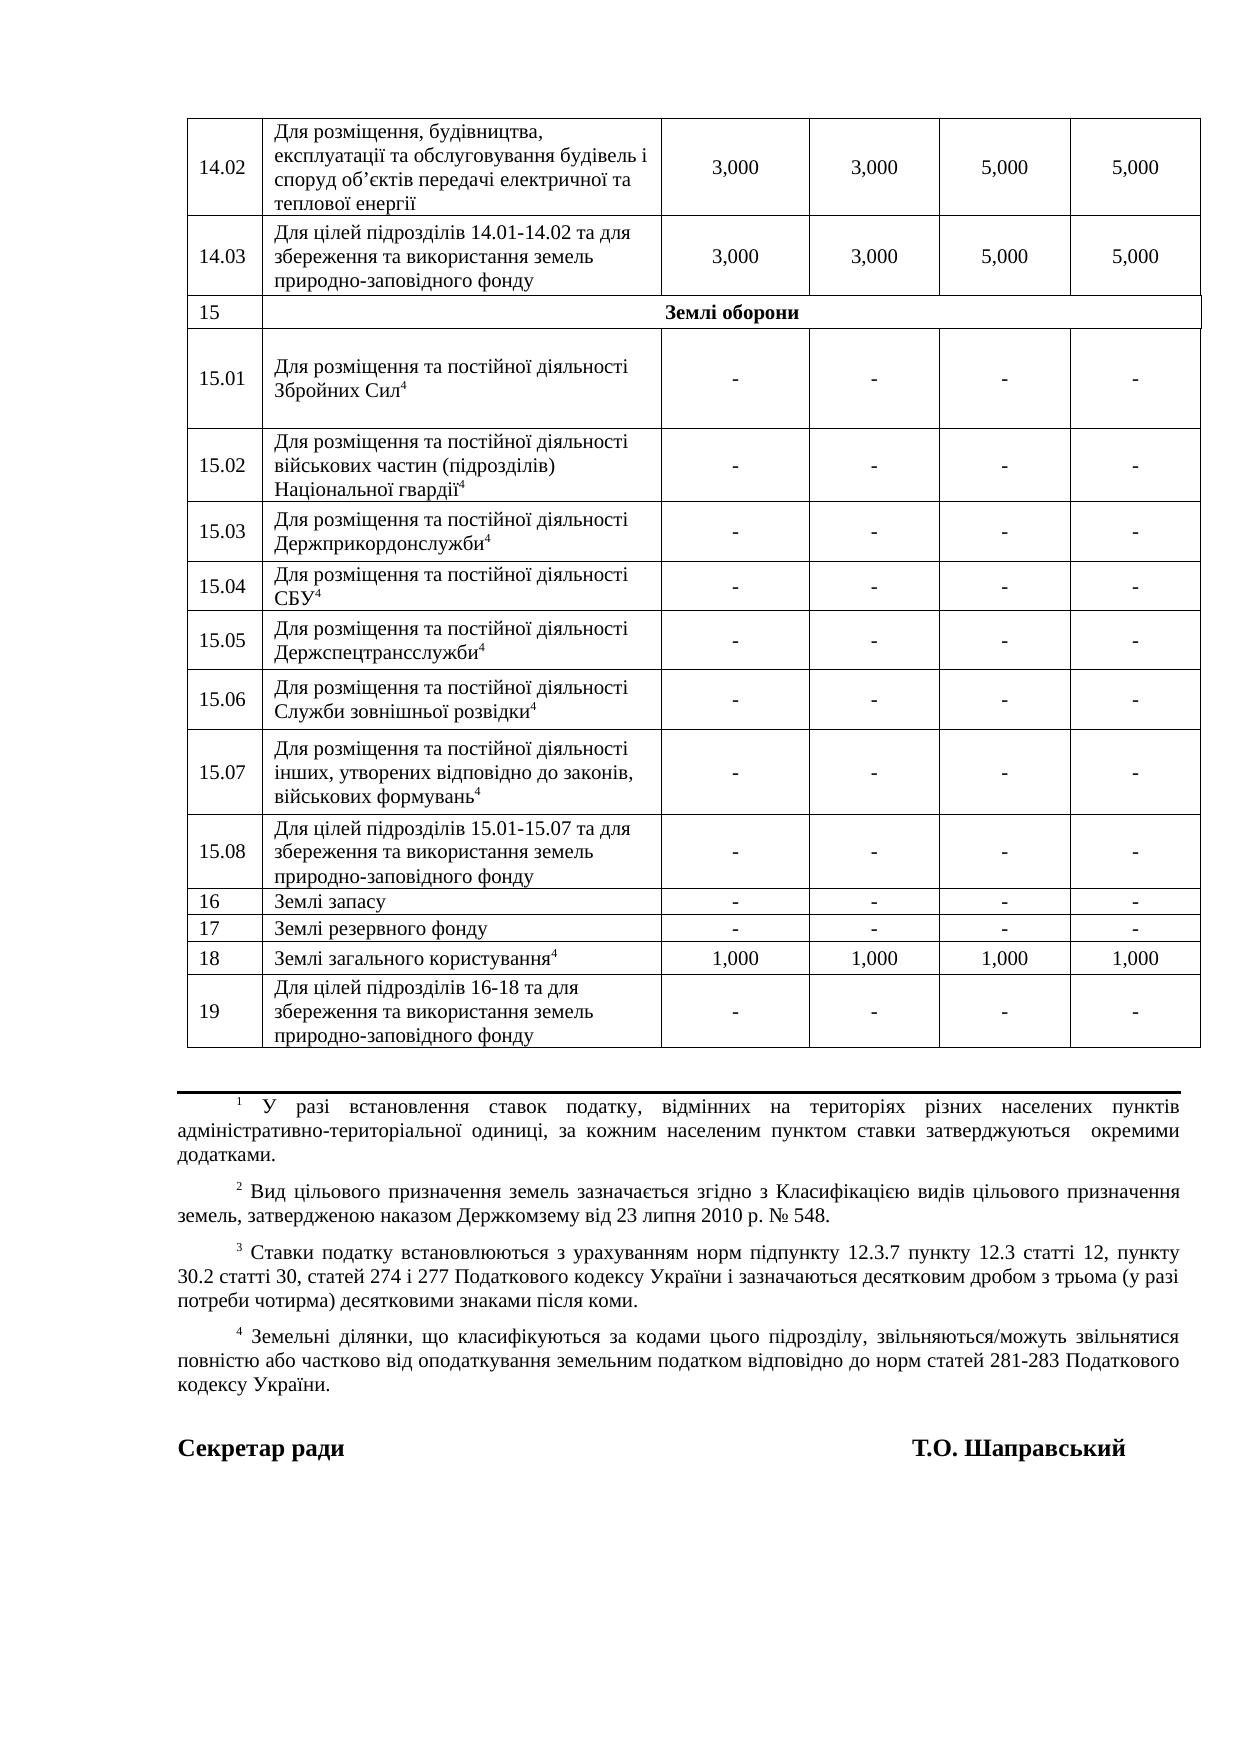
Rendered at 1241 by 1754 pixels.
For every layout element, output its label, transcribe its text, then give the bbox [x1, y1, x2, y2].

text 2 Вид цільового призначення земель зазначається згідно з Класифікацією видів цільового призначення земель, затвердженою наказом Держкомзему від 23 липня 2010 р. № 548. [177, 1179, 1181, 1227]
table_cell - [940, 429, 1070, 501]
text 1 У разі встановлення ставок податку, відмінних на територіях різних населених пунктів адміністративно-територіальної одиниці, за кожним населеним пунктом ставки затверджуються окремими додатками. [177, 1094, 1181, 1166]
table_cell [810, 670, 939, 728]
table_cell 3,000 [810, 216, 939, 295]
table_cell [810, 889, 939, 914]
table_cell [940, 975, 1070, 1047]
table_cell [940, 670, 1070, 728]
table_cell - [1071, 429, 1200, 501]
table_cell Для розміщення та постійної діяльності військових частин (підрозділів) Національної гвардії4 [263, 429, 661, 501]
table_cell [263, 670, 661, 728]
table_cell Для розміщення та постійної діяльності Держприкордонслужби4 [263, 502, 661, 561]
table_cell 15.03 [188, 502, 262, 561]
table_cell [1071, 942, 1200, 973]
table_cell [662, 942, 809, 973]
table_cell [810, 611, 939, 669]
table_cell 3,000 [662, 216, 809, 295]
text Секретар ради Т.О. Шаправський [177, 1433, 1181, 1462]
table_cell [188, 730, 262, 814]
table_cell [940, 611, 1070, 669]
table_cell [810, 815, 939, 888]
text 3 Ставки податку встановлюються з урахуванням норм підпункту 12.3.7 пункту 12.3 статті 12, пункту 30.2 статті 30, статей 274 і 277 Податкового кодексу України і зазначаються десятковим дробом з трьома (у разі потреби чотирма) десятковими знаками після коми. [177, 1239, 1181, 1312]
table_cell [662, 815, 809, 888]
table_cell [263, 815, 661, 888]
table_cell 15 [188, 296, 262, 328]
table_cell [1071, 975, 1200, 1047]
table_cell 3,000 [662, 119, 809, 215]
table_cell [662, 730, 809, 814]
table_cell 5,000 [940, 119, 1070, 215]
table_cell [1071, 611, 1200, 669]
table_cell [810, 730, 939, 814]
table_cell - [940, 562, 1070, 610]
table_cell - [662, 429, 809, 501]
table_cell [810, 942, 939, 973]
table_cell - [662, 329, 809, 428]
table_cell - [810, 562, 939, 610]
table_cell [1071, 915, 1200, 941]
table_cell 3,000 [810, 119, 939, 215]
table_cell 14.02 [188, 119, 262, 215]
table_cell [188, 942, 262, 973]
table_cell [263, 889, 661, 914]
table_cell - [810, 429, 939, 501]
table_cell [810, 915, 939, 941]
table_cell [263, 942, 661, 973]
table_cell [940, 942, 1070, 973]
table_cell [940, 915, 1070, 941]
table_cell - [662, 502, 809, 561]
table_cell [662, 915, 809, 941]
table_cell - [810, 502, 939, 561]
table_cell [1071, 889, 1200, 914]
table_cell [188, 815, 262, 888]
table_cell - [810, 329, 939, 428]
table_cell Для розміщення та постійної діяльності Збройних Сил4 [263, 329, 661, 428]
table_cell - [1071, 329, 1200, 428]
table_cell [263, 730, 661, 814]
table_cell - [940, 502, 1070, 561]
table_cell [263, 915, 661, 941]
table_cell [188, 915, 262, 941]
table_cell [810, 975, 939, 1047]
table_cell 5,000 [1071, 216, 1200, 295]
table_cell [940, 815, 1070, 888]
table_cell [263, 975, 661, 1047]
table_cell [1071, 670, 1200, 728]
table_cell Для розміщення та постійної діяльності СБУ4 [263, 562, 661, 610]
table_cell - [940, 329, 1070, 428]
table_cell Для цілей підрозділів 14.01-14.02 та для збереження та використання земель природно-заповідного фонду [263, 216, 661, 295]
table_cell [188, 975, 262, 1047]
table_cell Для розміщення, будівництва, експлуатації та обслуговування будівель і споруд об’єктів передачі електричної та теплової енергії [263, 119, 661, 215]
table_cell 15.04 [188, 562, 262, 610]
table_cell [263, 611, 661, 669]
table_cell 15.01 [188, 329, 262, 428]
text 4 Земельні ділянки, що класифікуються за кодами цього підрозділу, звільняються/можуть звільнятися повністю або частково від оподаткування земельним податком відповідно до норм статей 281-283 Податкового кодексу України. [177, 1324, 1181, 1396]
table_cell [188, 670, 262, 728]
table_cell Землі оборони [263, 296, 1201, 328]
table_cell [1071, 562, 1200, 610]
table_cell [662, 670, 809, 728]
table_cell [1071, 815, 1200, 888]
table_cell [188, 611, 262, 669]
table_cell 5,000 [940, 216, 1070, 295]
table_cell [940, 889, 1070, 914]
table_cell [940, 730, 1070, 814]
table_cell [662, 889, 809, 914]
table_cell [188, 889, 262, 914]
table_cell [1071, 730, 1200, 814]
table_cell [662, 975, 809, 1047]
table_cell 14.03 [188, 216, 262, 295]
table_cell 15.02 [188, 429, 262, 501]
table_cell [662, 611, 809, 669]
table_cell 5,000 [1071, 119, 1200, 215]
table_cell - [1071, 502, 1200, 561]
table_cell - [662, 562, 809, 610]
